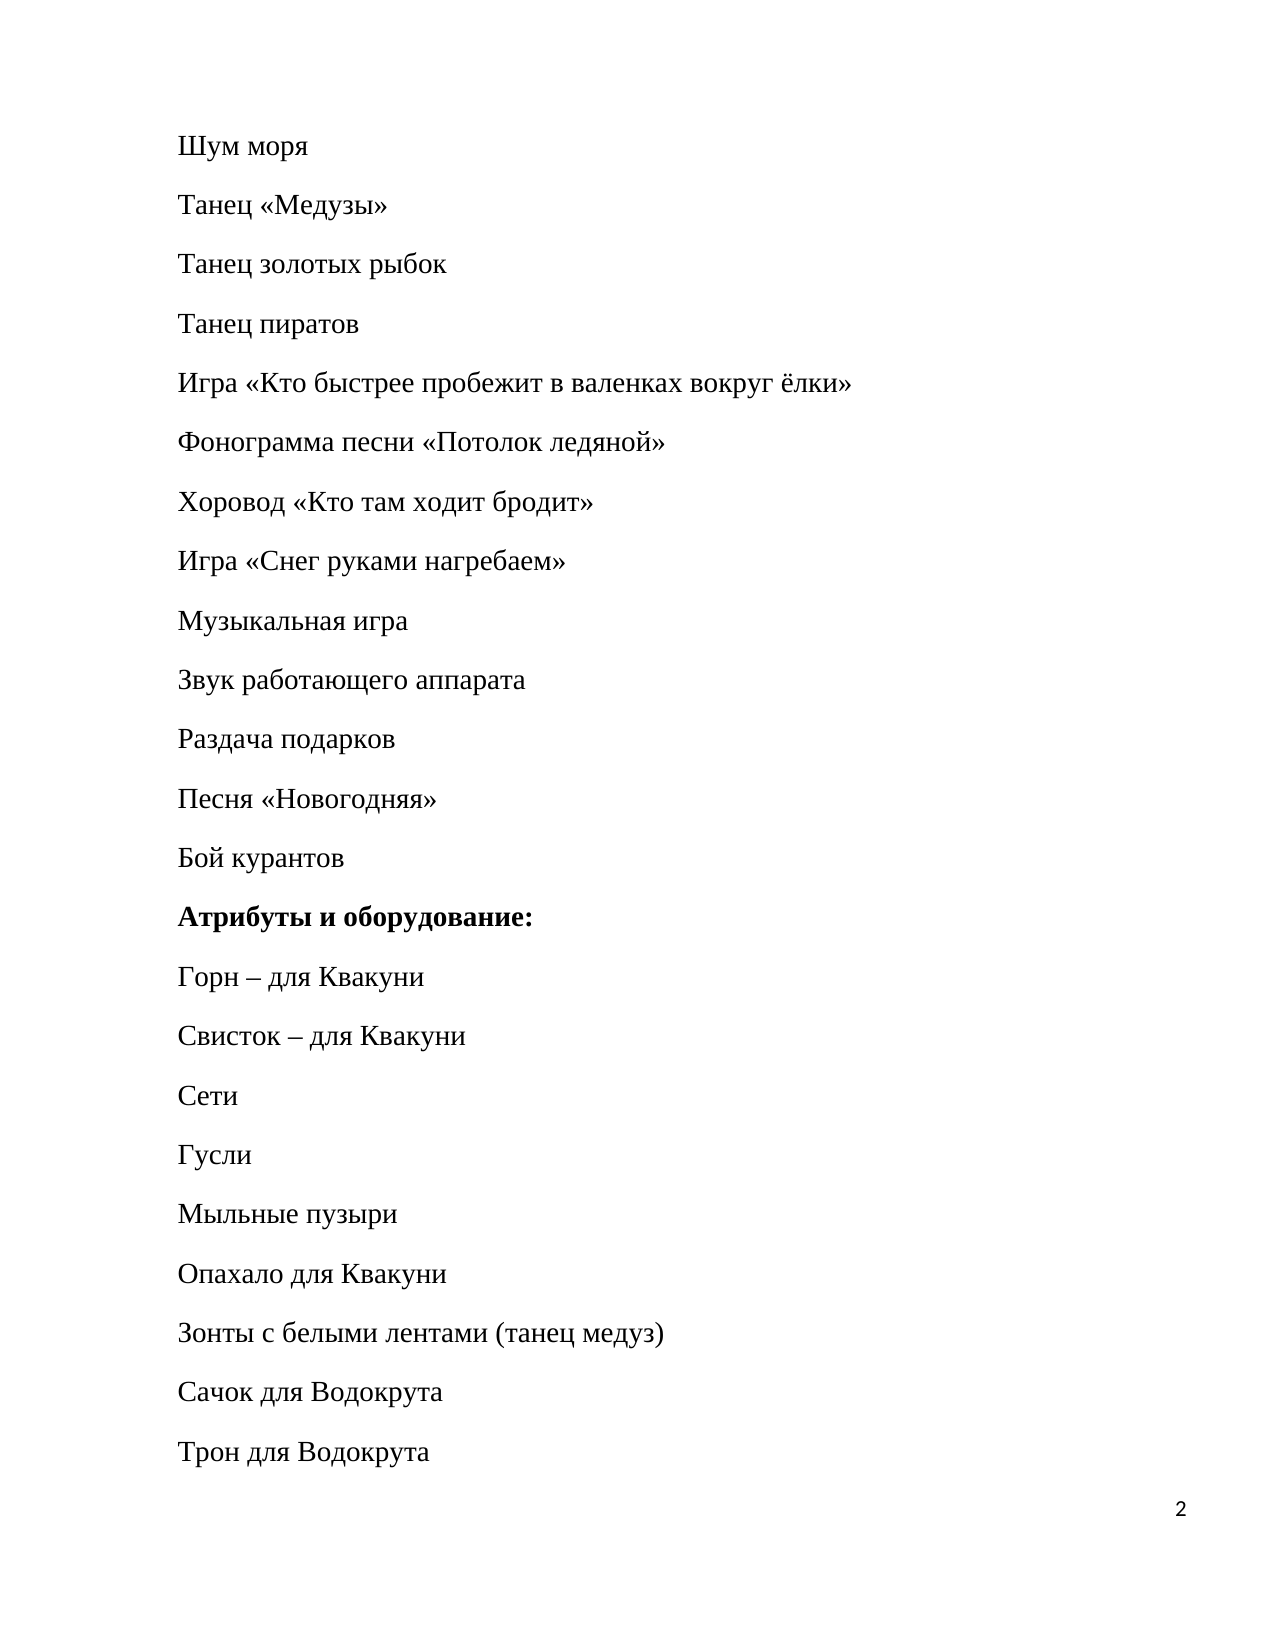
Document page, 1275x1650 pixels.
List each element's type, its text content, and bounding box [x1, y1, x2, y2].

text Танец пиратов [177, 306, 1186, 339]
text Бой курантов [177, 840, 1186, 874]
text Танец золотых рыбок [177, 246, 1186, 280]
text Атрибуты и оборудование: [177, 899, 1186, 933]
text Танец «Медузы» [177, 187, 1186, 221]
text Зонты с белыми лентами (танец медуз) [177, 1315, 1186, 1349]
text Фонограмма песни «Потолок ледяной» [177, 424, 1186, 458]
text Сачок для Водокрута [177, 1374, 1186, 1408]
text Раздача подарков [177, 721, 1186, 755]
text Свисток – для Квакуни [177, 1018, 1186, 1052]
text Трон для Водокрута [177, 1434, 1186, 1467]
text Песня «Новогодняя» [177, 781, 1186, 814]
text Опахало для Квакуни [177, 1256, 1186, 1289]
text Звук работающего аппарата [177, 662, 1186, 696]
text Шум моря [177, 128, 1186, 161]
text Игра «Кто быстрее пробежит в валенках вокруг ёлки» [177, 365, 1186, 399]
text Хоровод «Кто там ходит бродит» [177, 484, 1186, 517]
text Игра «Снег руками нагребаем» [177, 543, 1186, 577]
text Музыкальная игра [177, 603, 1186, 636]
text Горн – для Квакуни [177, 959, 1186, 992]
text Сети [177, 1078, 1186, 1111]
text Гусли [177, 1137, 1186, 1171]
text Мыльные пузыри [177, 1196, 1186, 1230]
